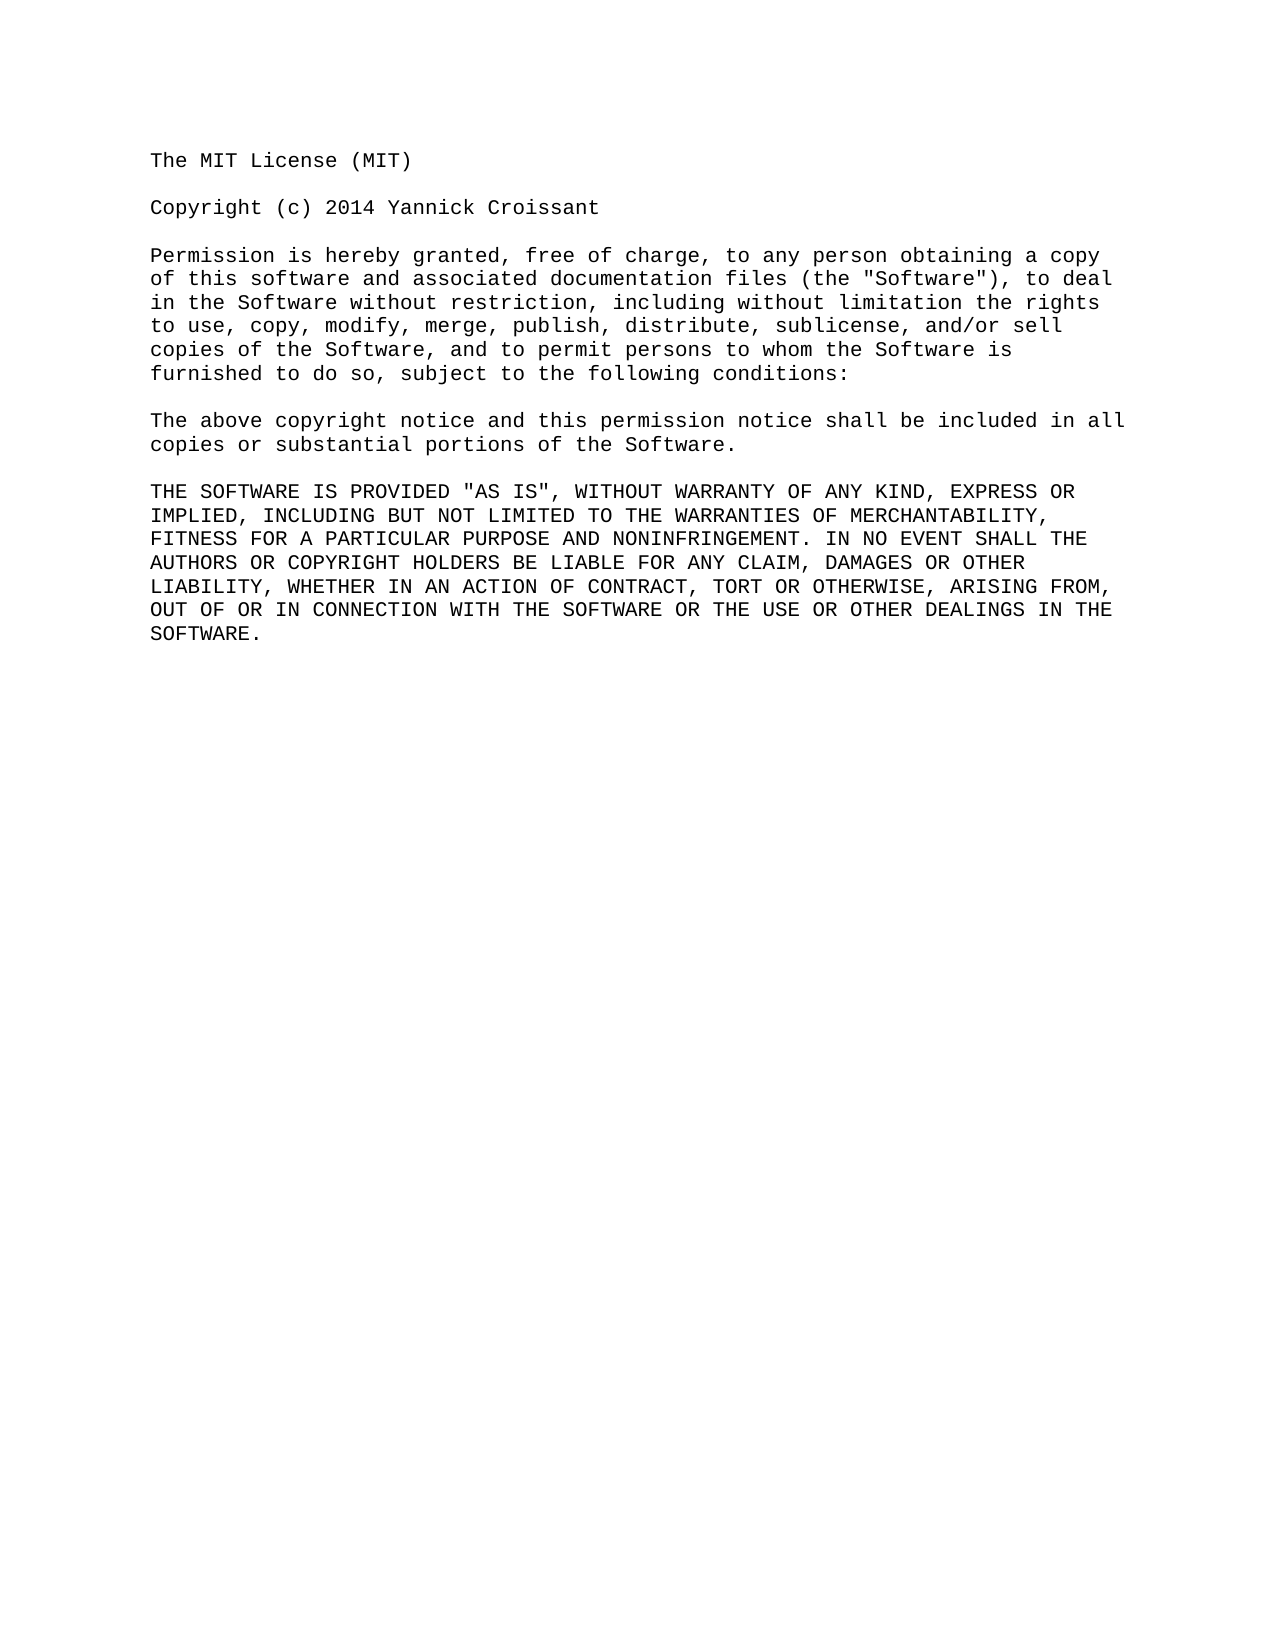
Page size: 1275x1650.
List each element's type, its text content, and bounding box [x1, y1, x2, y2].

text The above copyright notice and this permission notice shall be included in all [150, 410, 1125, 434]
text to use, copy, modify, merge, publish, distribute, sublicense, and/or sell [150, 316, 1125, 339]
text Permission is hereby granted, free of charge, to any person obtaining a copy [150, 244, 1125, 268]
text THE SOFTWARE IS PROVIDED "AS IS", WITHOUT WARRANTY OF ANY KIND, EXPRESS OR [150, 481, 1125, 505]
text Copyright (c) 2014 Yannick Croissant [150, 197, 1125, 221]
text AUTHORS OR COPYRIGHT HOLDERS BE LIABLE FOR ANY CLAIM, DAMAGES OR OTHER [150, 552, 1125, 576]
text The MIT License (MIT) [150, 150, 1125, 174]
text of this software and associated documentation files (the "Software"), to deal [150, 268, 1125, 292]
text copies or substantial portions of the Software. [150, 434, 1125, 457]
text OUT OF OR IN CONNECTION WITH THE SOFTWARE OR THE USE OR OTHER DEALINGS IN THE [150, 599, 1125, 623]
text FITNESS FOR A PARTICULAR PURPOSE AND NONINFRINGEMENT. IN NO EVENT SHALL THE [150, 528, 1125, 552]
text copies of the Software, and to permit persons to whom the Software is [150, 339, 1125, 363]
text in the Software without restriction, including without limitation the rights [150, 292, 1125, 316]
text SOFTWARE. [150, 623, 1125, 647]
text furnished to do so, subject to the following conditions: [150, 363, 1125, 386]
text LIABILITY, WHETHER IN AN ACTION OF CONTRACT, TORT OR OTHERWISE, ARISING FROM, [150, 576, 1125, 599]
text IMPLIED, INCLUDING BUT NOT LIMITED TO THE WARRANTIES OF MERCHANTABILITY, [150, 505, 1125, 528]
